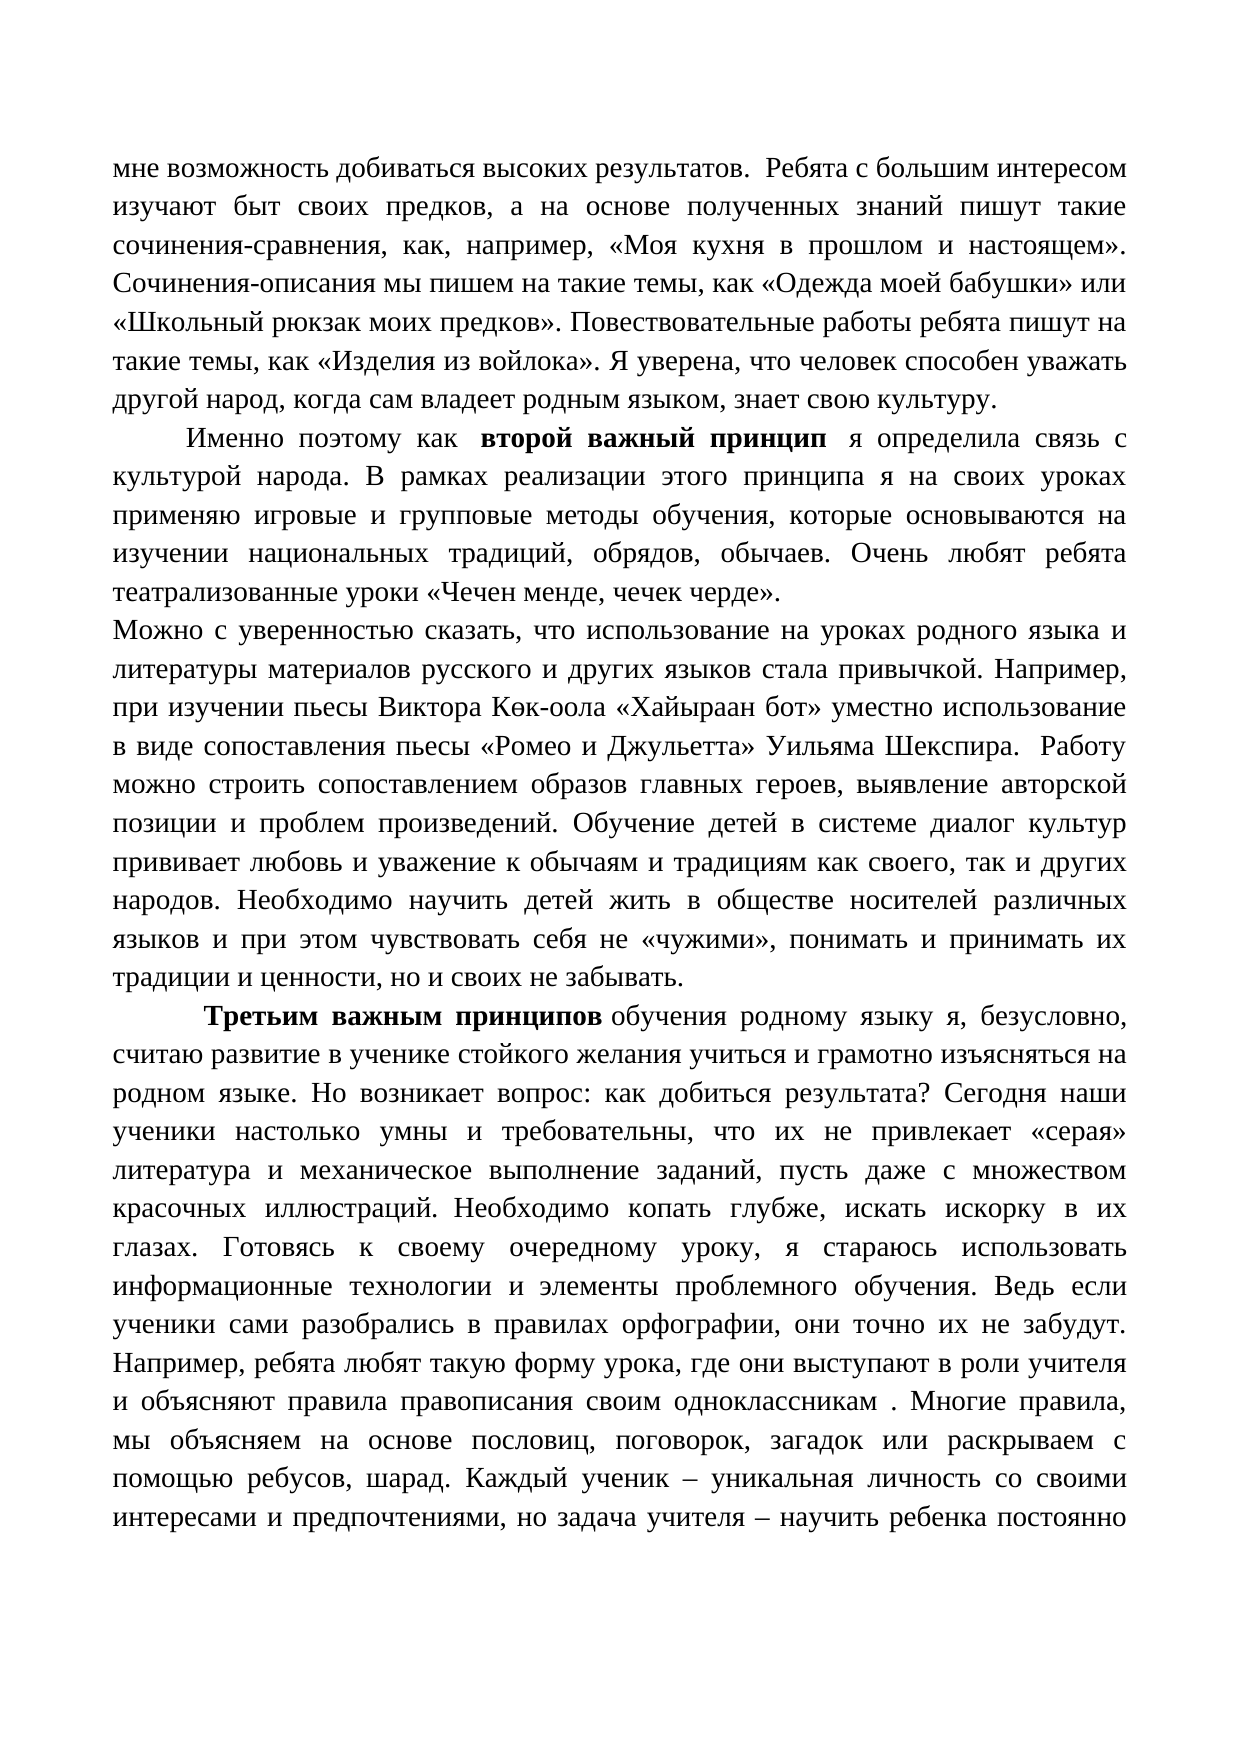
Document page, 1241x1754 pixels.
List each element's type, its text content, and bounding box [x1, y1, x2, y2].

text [112, 150, 1128, 415]
text Именно поэтому как второй важный принцип я определила связь с культурой народа. В рамках реализации этого принципа я на своих уроках применяю игровые и групповые методы обучения, которые основываются на изучении национальных традиций, обрядов, обычаев. Очень любят ребята театрализованные уроки «Чечен менде, чечек черде». [112, 420, 1128, 607]
text Можно с уверенностью сказать, что использование на уроках родного языка и литературы материалов русского и других языков стала привычкой. Например, при изучении пьесы Виктора Көк-оола «Хайыраан бот» уместно использование в виде сопоставления пьесы «Ромео и Джульетта» Уильяма Шекспира. Работу можно строить сопоставлением образов главных героев, выявление авторской позиции и проблем произведений. Обучение детей в системе диалог культур прививает любовь и уважение к обычаям и традициям как своего, так и других народов. Необходимо научить детей жить в обществе носителей различных языков и при этом чувствовать себя не «чужими», понимать и принимать их традиции и ценности, но и своих не забывать. [112, 612, 1128, 993]
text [112, 998, 1128, 1532]
